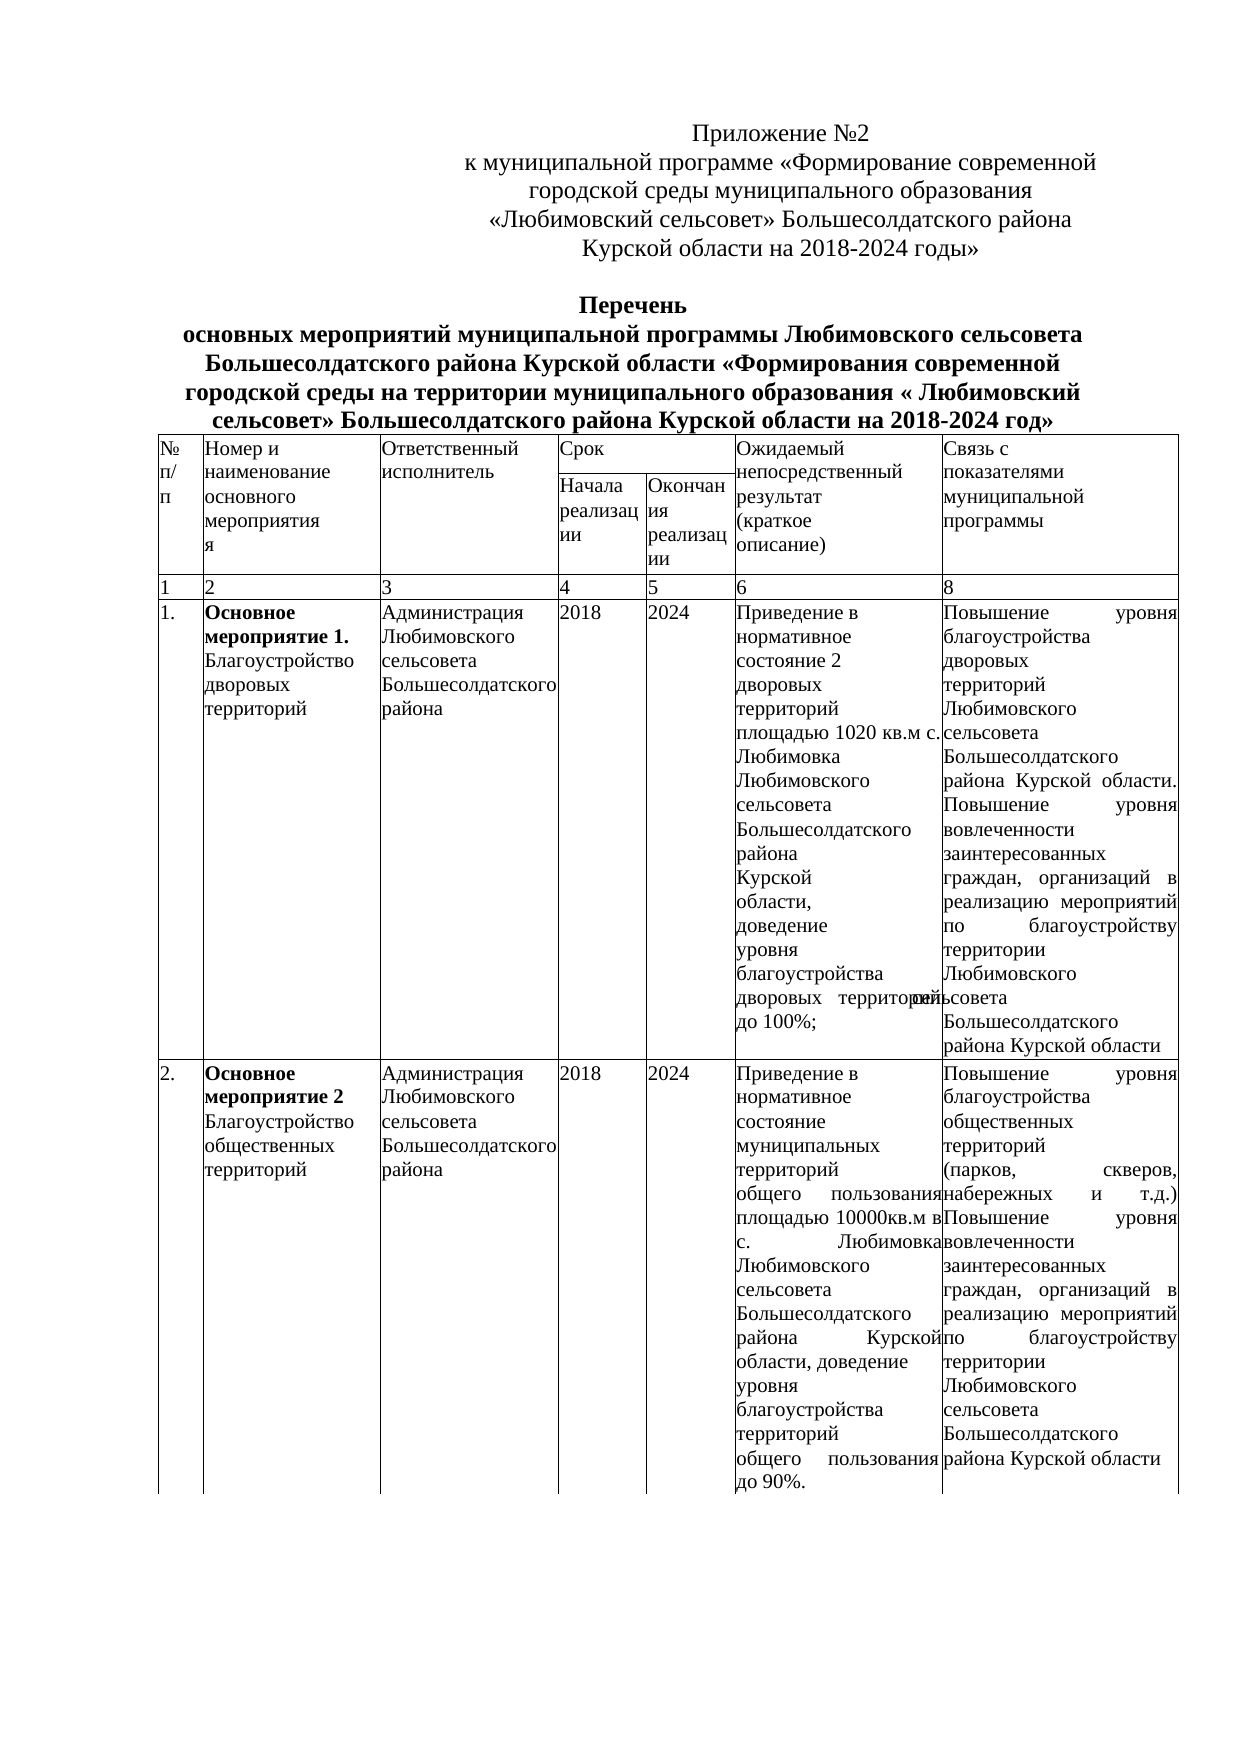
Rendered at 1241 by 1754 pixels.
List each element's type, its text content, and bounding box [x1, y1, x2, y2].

text к муниципальной программе «Формирование современной городской среды муниципального образования «Любимовский сельсовет» Большесолдатского района Курской области на 2018-2024 годы» [455, 147, 1106, 262]
table_cell Повышение уровня благоустройства общественных территорий (парков, скверов, набережных и т.д.) Повышение уровня вовлеченности заинтересованных граждан, организаций в реализацию мероприятий по благоустройству территории Любимовского сельсовета Большесолдатского района Курской области [943, 1060, 1178, 1493]
table_header Номер и наименование основного мероприятия я [204, 435, 380, 574]
table_cell 2. [159, 1060, 203, 1493]
table_cell Основное мероприятие 2 Благоустройство общественных территорий [204, 1060, 380, 1493]
table_cell Администрация Любимовского сельсовета Большесолдатского района [381, 1060, 558, 1493]
table_cell Приведение в нормативное состояние 2 дворовых территорий площадью 1020 кв.м с. Любимовка Любимовского сельсовета Большесолдатского района Курской области, доведение уровня благоустройства дворовых территорий до 100%; [736, 600, 942, 994]
text Приложение №2 [455, 118, 1106, 147]
table_cell Основное мероприятие 1. Благоустройство дворовых территорий [204, 600, 380, 1059]
table_cell 3 [381, 575, 558, 599]
table_cell Повышение уровня благоустройства дворовых территорий Любимовского сельсовета Большесолдатского района Курской области. Повышение уровня вовлеченности заинтересованных граждан, организаций в реализацию мероприятий по благоустройству территории Любимовского сельсовета Большесолдатского района Курской области [943, 600, 1178, 1059]
table_cell 2018 [559, 1060, 646, 1493]
table_cell 1 [159, 575, 203, 599]
table_cell Администрация Любимовского сельсовета Большесолдатского района [381, 600, 558, 1059]
table_header № п/ п [159, 435, 203, 574]
table_header Ожидаемый непосредственный результат (краткое описание) [736, 435, 942, 574]
table_cell Приведение в нормативное состояние муниципальных территорий общего пользования площадью 10000кв.м в с. Любимовка Любимовского сельсовета Большесолдатского района Курской области, доведение уровня благоустройства территорий общего пользования до 90%. [736, 1060, 942, 1493]
table_cell Окончания реализации [647, 474, 735, 574]
table_cell 5 [647, 575, 735, 599]
text основных мероприятий муниципальной программы Любимовского сельсовета Большесолдатского района Курской области «Формирования современной городской среды на территории муниципального образования « Любимовский сельсовет» Большесолдатского района Курской области на 2018-2024 год» [159, 319, 1106, 434]
table_cell 2018 [559, 600, 646, 1059]
table_cell 1. [159, 600, 203, 1059]
table_header Ответственный исполнитель [381, 474, 558, 574]
table_cell 6 [736, 575, 942, 599]
table_header Ответственный исполнитель [381, 435, 558, 473]
table_cell Начала реализации [559, 474, 646, 546]
table_cell 2024 [647, 1060, 735, 1493]
table_header Связь с показателями муниципальной программы [943, 435, 1178, 574]
table_cell 4 [559, 575, 646, 599]
table_cell 2 [204, 575, 380, 599]
table_cell Приведение в нормативное состояние 2 дворовых территорий площадью 1020 кв.м с. Любимовка Любимовского сельсовета Большесолдатского района Курской области, доведение уровня благоустройства дворовых территорий до 100%; [736, 995, 942, 1059]
text Перечень [159, 291, 1106, 319]
table_cell 2024 [647, 600, 735, 1059]
table_header Срок [559, 435, 735, 472]
table_cell 8 [943, 575, 1178, 599]
